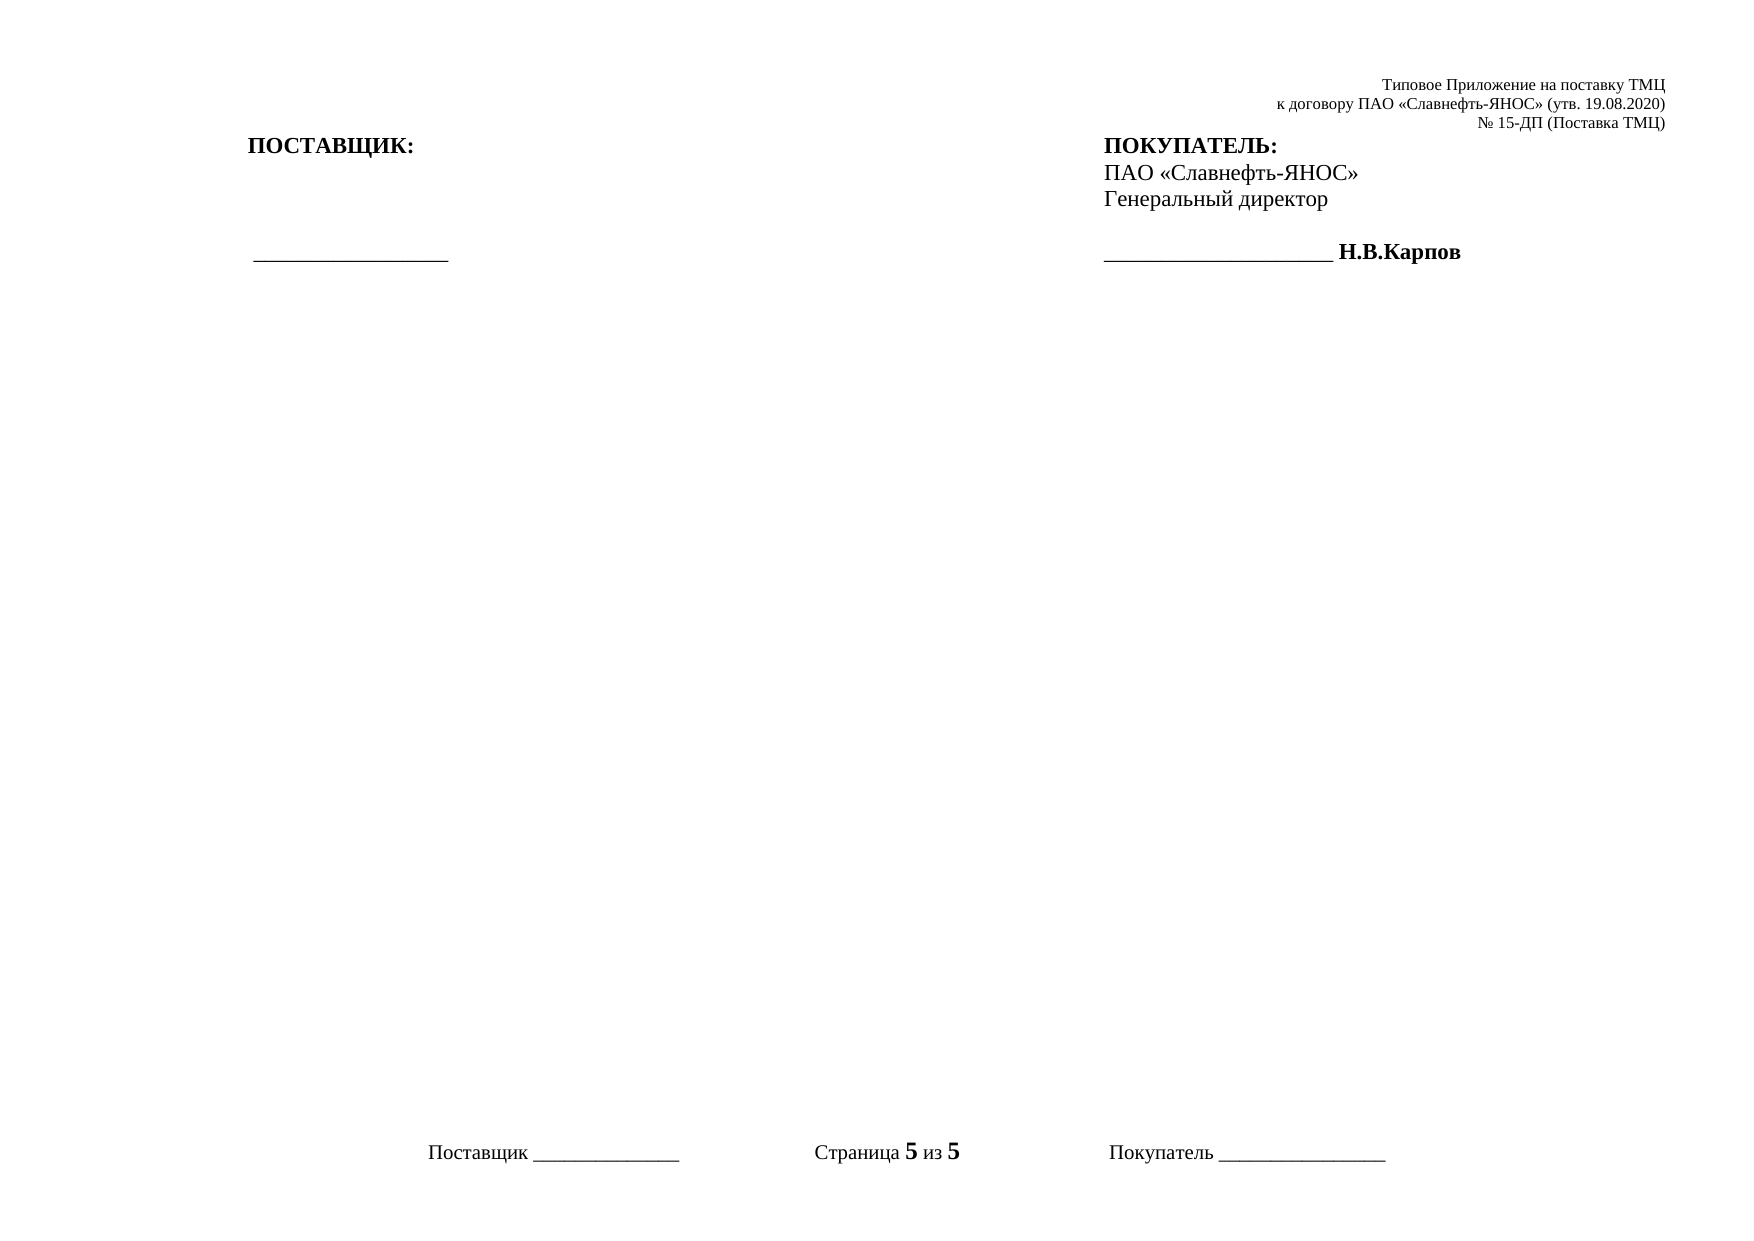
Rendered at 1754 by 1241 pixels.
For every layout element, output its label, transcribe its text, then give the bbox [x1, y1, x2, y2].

table_header ПОСТАВЩИК: _________________ [146, 133, 1093, 287]
table_header ПОКУПАТЕЛЬ: ПАО «Славнефть-ЯНОС» Генеральный директор ____________________ Н.В.Карпов [1093, 133, 1669, 287]
